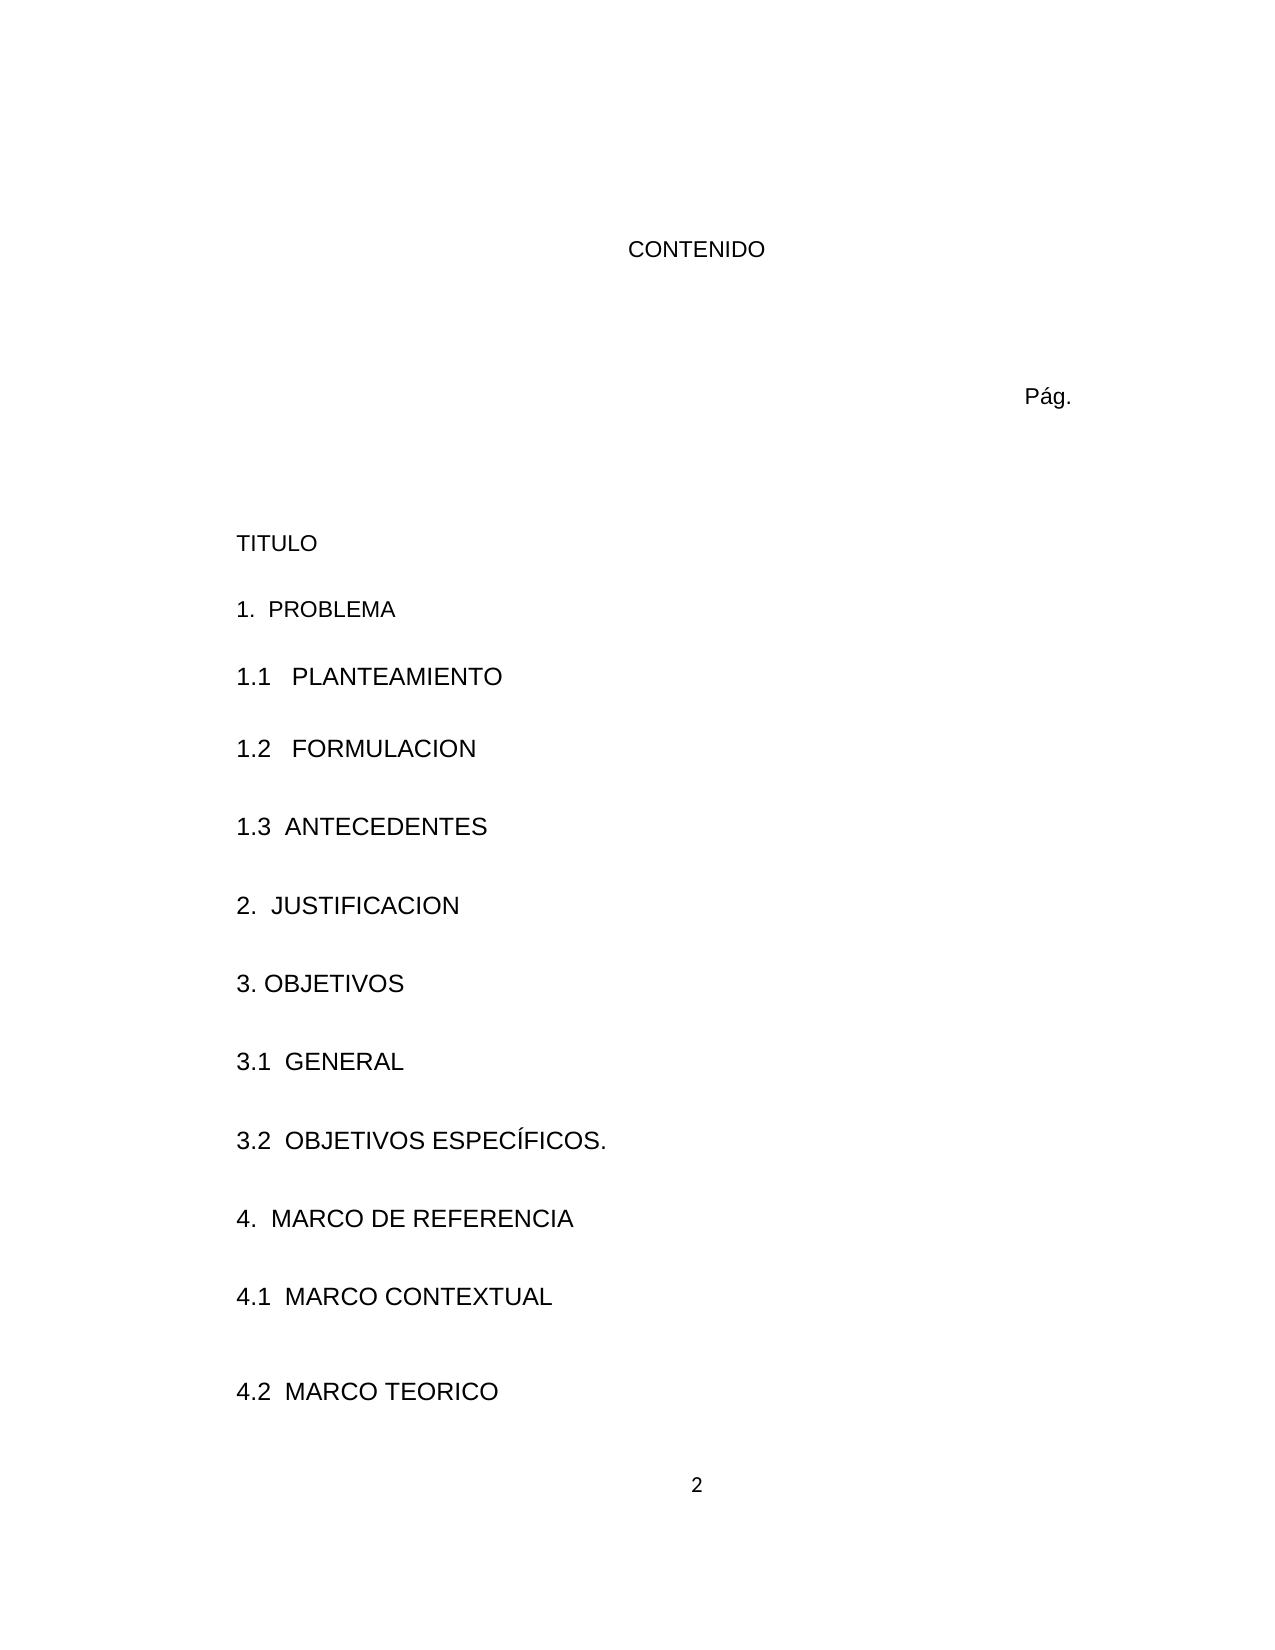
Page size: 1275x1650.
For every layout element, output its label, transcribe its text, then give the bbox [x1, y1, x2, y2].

text 3.1 GENERAL [236, 1047, 1157, 1076]
text 4. MARCO DE REFERENCIA [236, 1204, 1157, 1233]
text 1.1 PLANTEAMIENTO [236, 662, 1157, 691]
text Pág. [236, 383, 1157, 410]
text 4.2 MARCO TEORICO [236, 1377, 1157, 1406]
text 4.1 MARCO CONTEXTUAL [236, 1282, 1157, 1311]
text TITULO [236, 530, 1157, 557]
text 2. JUSTIFICACION [236, 891, 1157, 919]
text 3. OBJETIVOS [236, 969, 1157, 998]
text 3.2 OBJETIVOS ESPECÍFICOS. [236, 1126, 1157, 1154]
text 1. PROBLEMA [236, 596, 1157, 623]
text 1.3 ANTECEDENTES [236, 812, 1157, 841]
text CONTENIDO [236, 236, 1157, 263]
text 1.2 FORMULACION [236, 734, 1157, 763]
